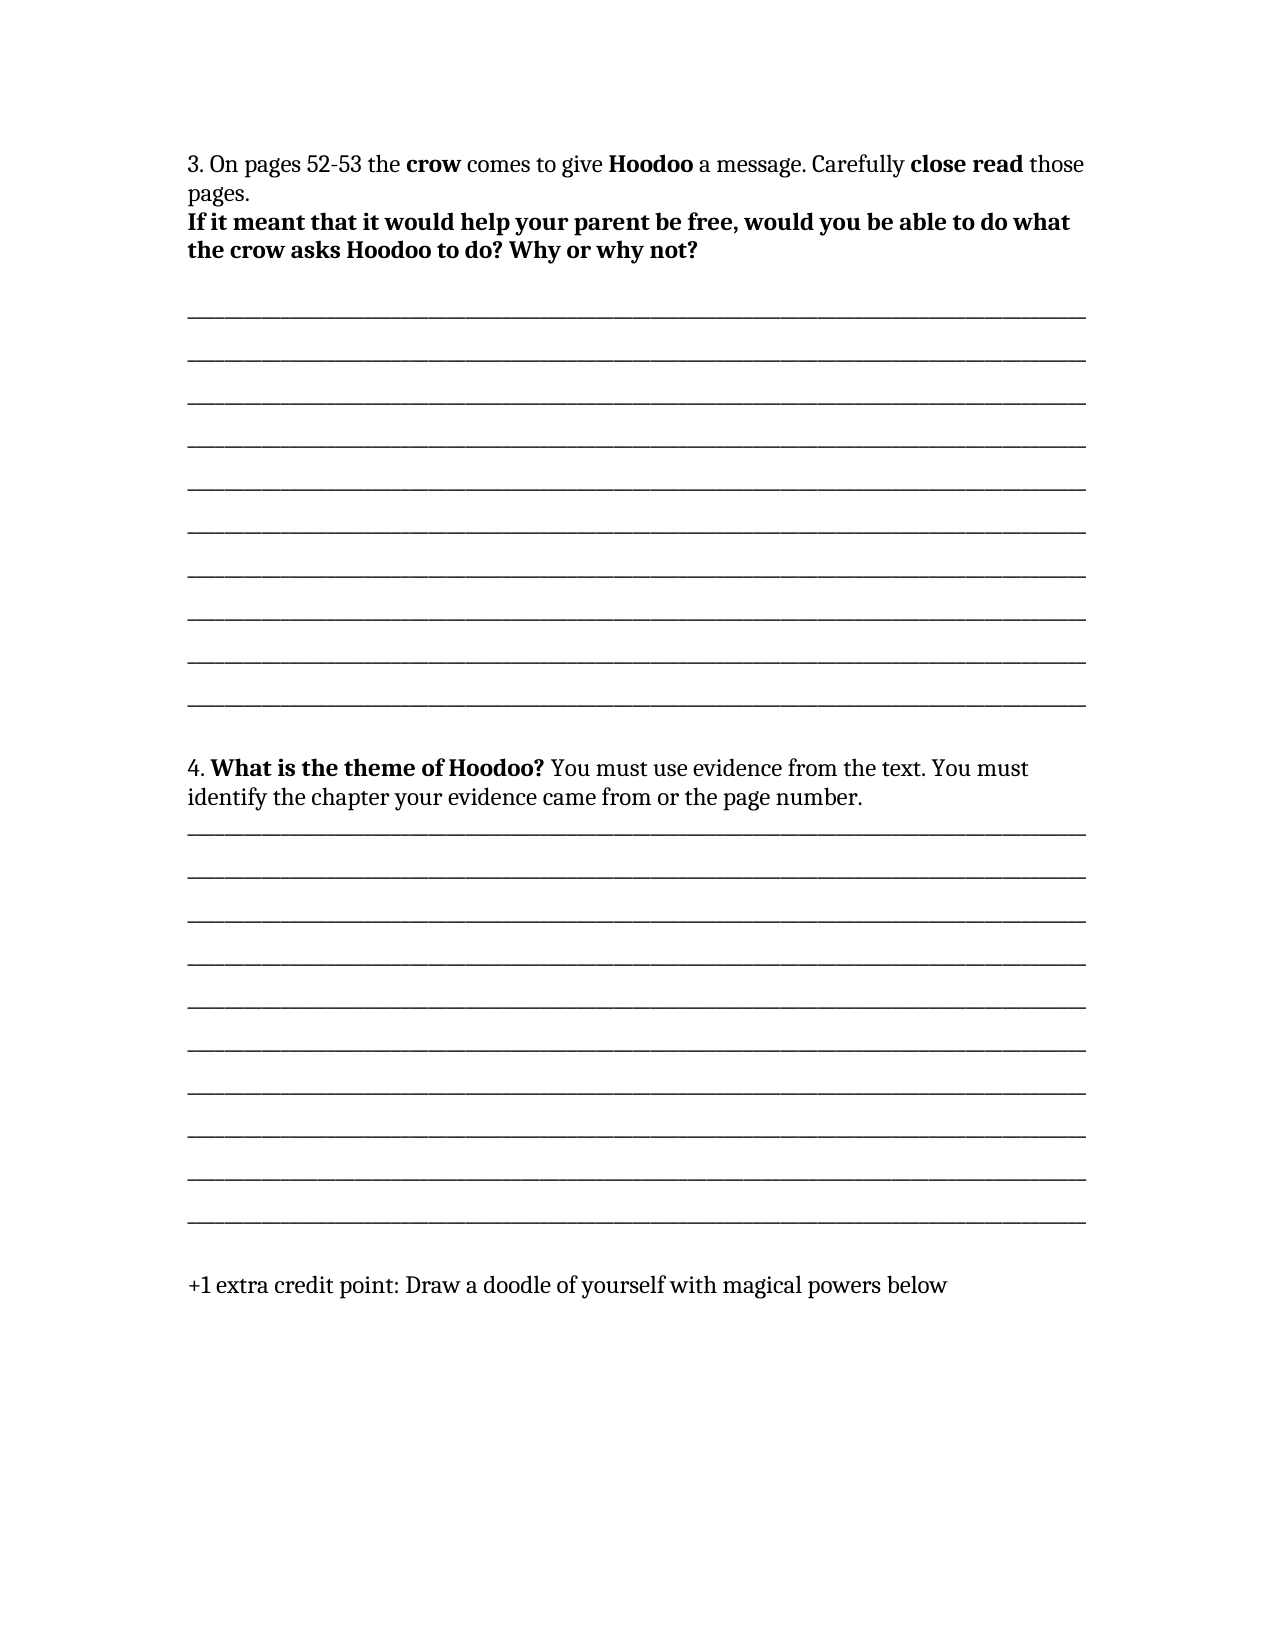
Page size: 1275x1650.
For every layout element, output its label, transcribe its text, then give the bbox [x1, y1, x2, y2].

text 4. What is the theme of Hoodoo? You must use evidence from the text. You must identify the chapter your evidence came from or the page number. [187, 754, 1087, 811]
text 3. On pages 52-53 the crow comes to give Hoodoo a message. Carefully close read those pages. [187, 150, 1087, 207]
text +1 extra credit point: Draw a doodle of yourself with magical powers below [187, 1271, 1087, 1300]
text If it meant that it would help your parent be free, would you be able to do what the crow asks Hoodoo to do? Why or why not? [187, 207, 1087, 265]
